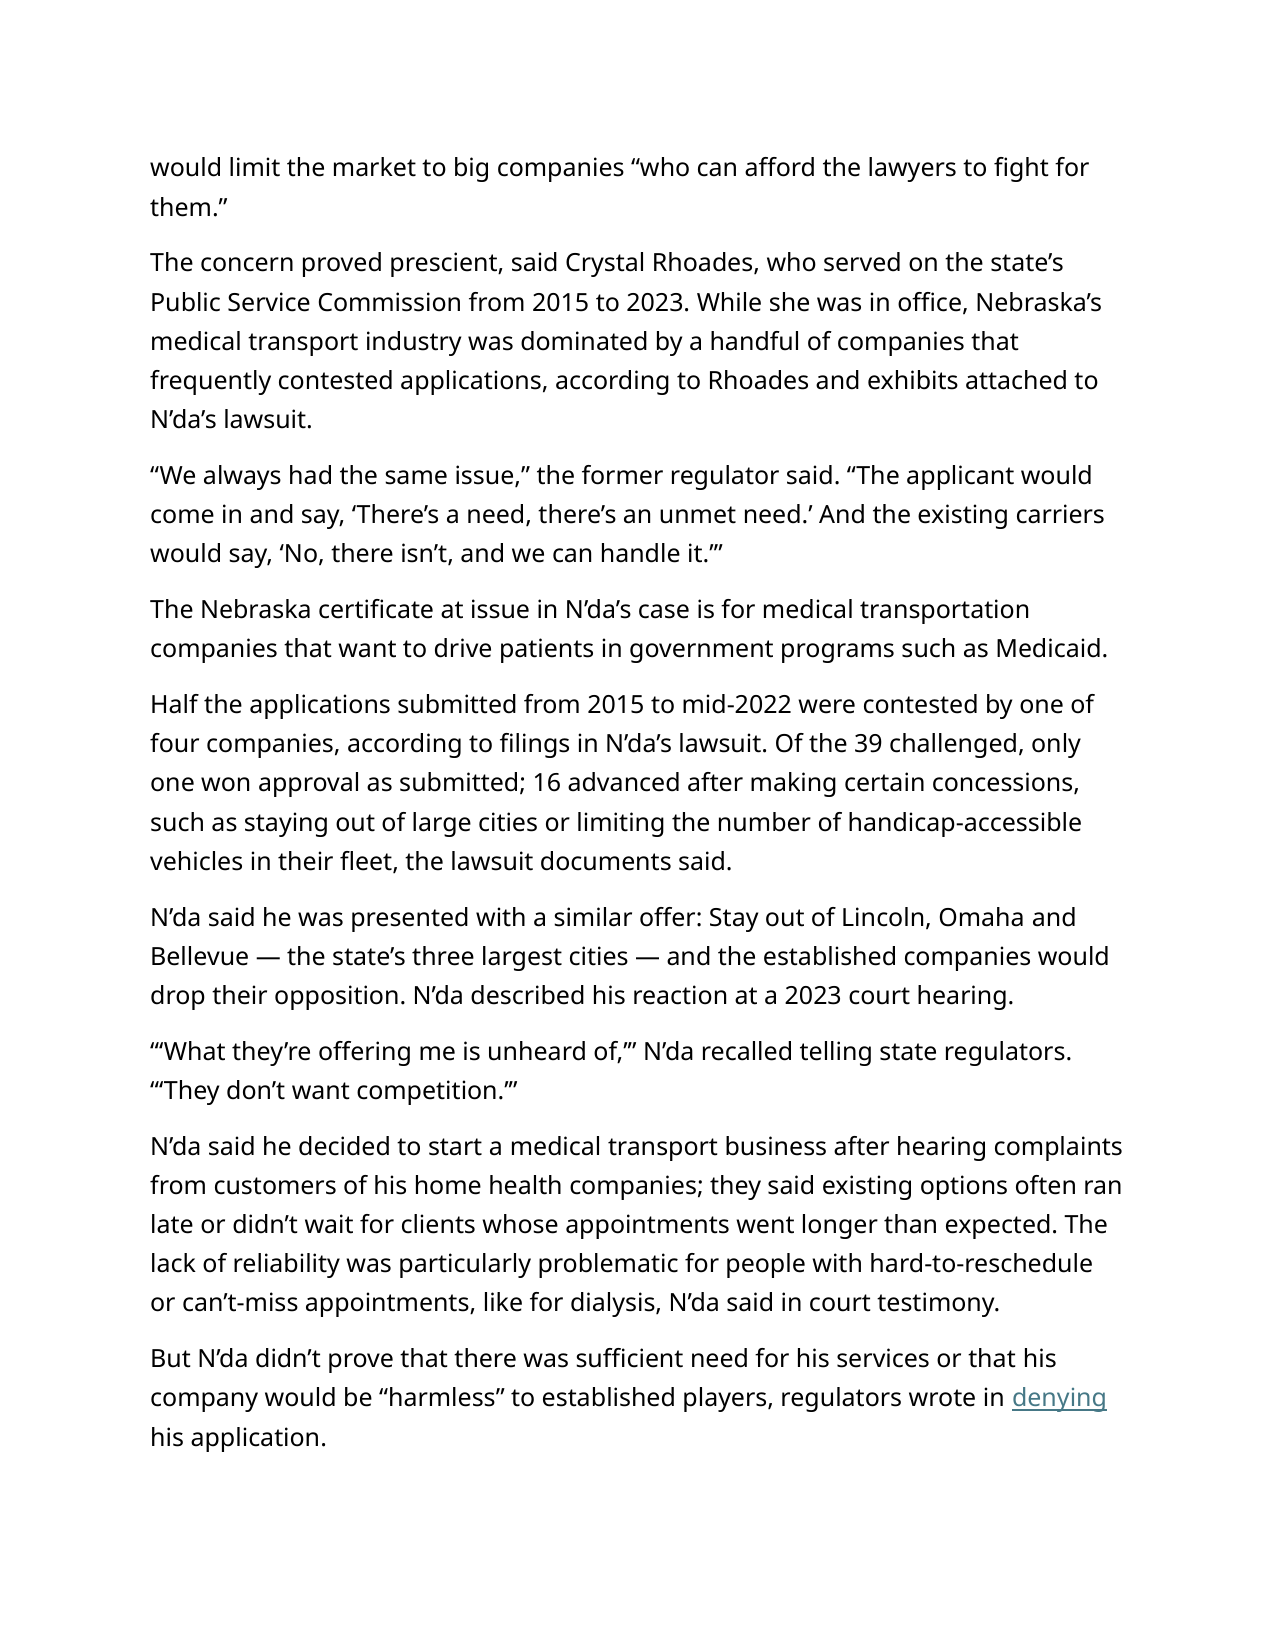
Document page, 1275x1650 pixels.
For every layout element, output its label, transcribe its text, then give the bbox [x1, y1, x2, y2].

text Half the applications submitted from 2015 to mid-2022 were contested by one of four companies, according to filings in N’da’s lawsuit. Of the 39 challenged, only one won approval as submitted; 16 advanced after making certain concessions, such as staying out of large cities or limiting the number of handicap-accessible vehicles in their fleet, the lawsuit documents said. [150, 687, 1125, 877]
text N’da said he was presented with a similar offer: Stay out of Lincoln, Omaha and Bellevue — the state’s three largest cities — and the established companies would drop their opposition. N’da described his reaction at a 2023 court hearing. [150, 899, 1125, 1012]
text N’da said he decided to start a medical transport business after hearing complaints from customers of his home health companies; they said existing options often ran late or didn’t wait for clients whose appointments went longer than expected. The lack of reliability was particularly problematic for people with hard-to-reschedule or can’t-miss appointments, like for dialysis, N’da said in court testimony. [150, 1128, 1125, 1319]
text “We always had the same issue,” the former regulator said. “The applicant would come in and say, ‘There’s a need, there’s an unmet need.’ And the existing carriers would say, ‘No, there isn’t, and we can handle it.’” [150, 457, 1125, 570]
text But N’da didn’t prove that there was sufficient need for his services or that his company would be “harmless” to established players, regulators wrote in denying his application. [150, 1341, 1125, 1453]
text The concern proved prescient, said Crystal Rhoades, who served on the state’s Public Service Commission from 2015 to 2023. While she was in office, Nebraska’s medical transport industry was dominated by a handful of companies that frequently contested applications, according to Rhoades and exhibits attached to N’da’s lawsuit. [150, 245, 1125, 436]
text The Nebraska certificate at issue in N’da’s case is for medical transportation companies that want to drive patients in government programs such as Medicaid. [150, 592, 1125, 665]
text “‘What they’re offering me is unheard of,’” N’da recalled telling state regulators. “‘They don’t want competition.’” [150, 1033, 1125, 1107]
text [150, 150, 1125, 223]
